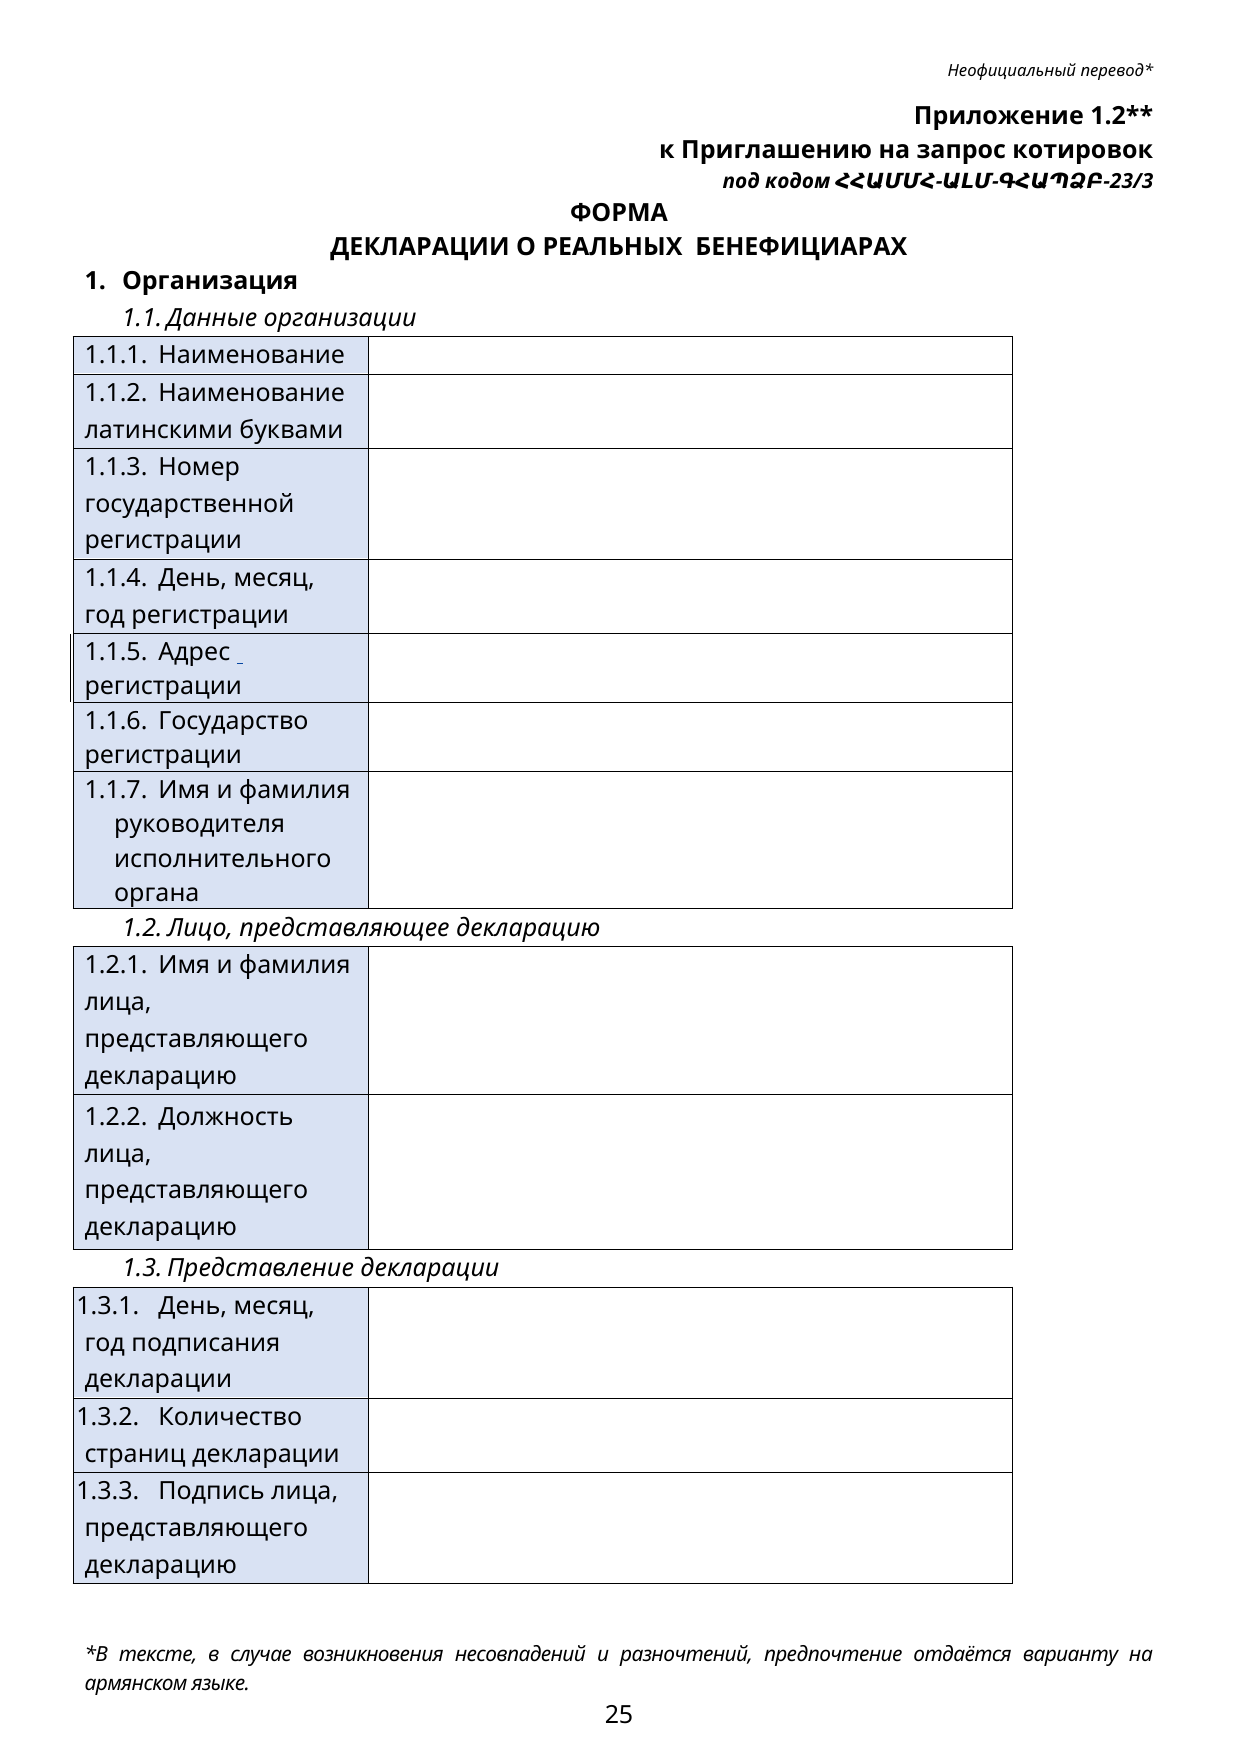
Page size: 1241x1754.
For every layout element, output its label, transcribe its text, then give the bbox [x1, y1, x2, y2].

table_cell [369, 560, 1012, 633]
table_cell Количество страниц декларации [74, 1399, 368, 1472]
table_header Наименование [74, 337, 368, 373]
table_header День, месяц, год подписания декларации [74, 1288, 368, 1397]
text ФОРМА [84, 194, 1153, 228]
table_cell Государство регистрации [74, 703, 368, 771]
table_cell Наименование латинскими буквами [74, 375, 368, 448]
table_cell [369, 703, 1012, 771]
table_cell Адрес регистрации [74, 634, 368, 702]
table_cell Имя и фамилия руководителя исполнительного органа [74, 772, 368, 908]
table_header Имя и фамилия лица, представляющего декларацию [74, 947, 368, 1094]
table_header [369, 947, 1012, 1094]
text ДЕКЛАРАЦИИ О РЕАЛЬНЫХ БЕНЕФИЦИАРАХ [84, 228, 1153, 262]
table_cell [369, 449, 1012, 558]
table_cell День, месяц, год регистрации [74, 560, 368, 633]
list Лицо, представляющее декларацию [122, 909, 1153, 943]
list Организация [84, 262, 1153, 297]
text к Приглашению на запрос котировок [84, 132, 1153, 166]
table_header [369, 1288, 1012, 1397]
table_header [369, 337, 1012, 373]
table_cell Должность лица, представляющего декларацию [74, 1095, 368, 1249]
subtitle под кодом ՀՀԱՄՄՀ-ԱԼՄ-ԳՀԱՊՁԲ-23/3 [84, 166, 1153, 194]
table_cell [369, 772, 1012, 908]
table_cell [369, 375, 1012, 448]
table_cell [369, 1399, 1012, 1472]
list Данные организации [122, 299, 1153, 333]
table_cell [369, 1473, 1012, 1583]
list Представление декларации [122, 1250, 1153, 1284]
table_cell Подпись лица, представляющего декларацию [74, 1473, 368, 1583]
text Приложение 1.2** [84, 98, 1153, 132]
table_cell Номер государственной регистрации [74, 449, 368, 558]
table_cell [369, 1095, 1012, 1249]
table_cell [369, 634, 1012, 702]
